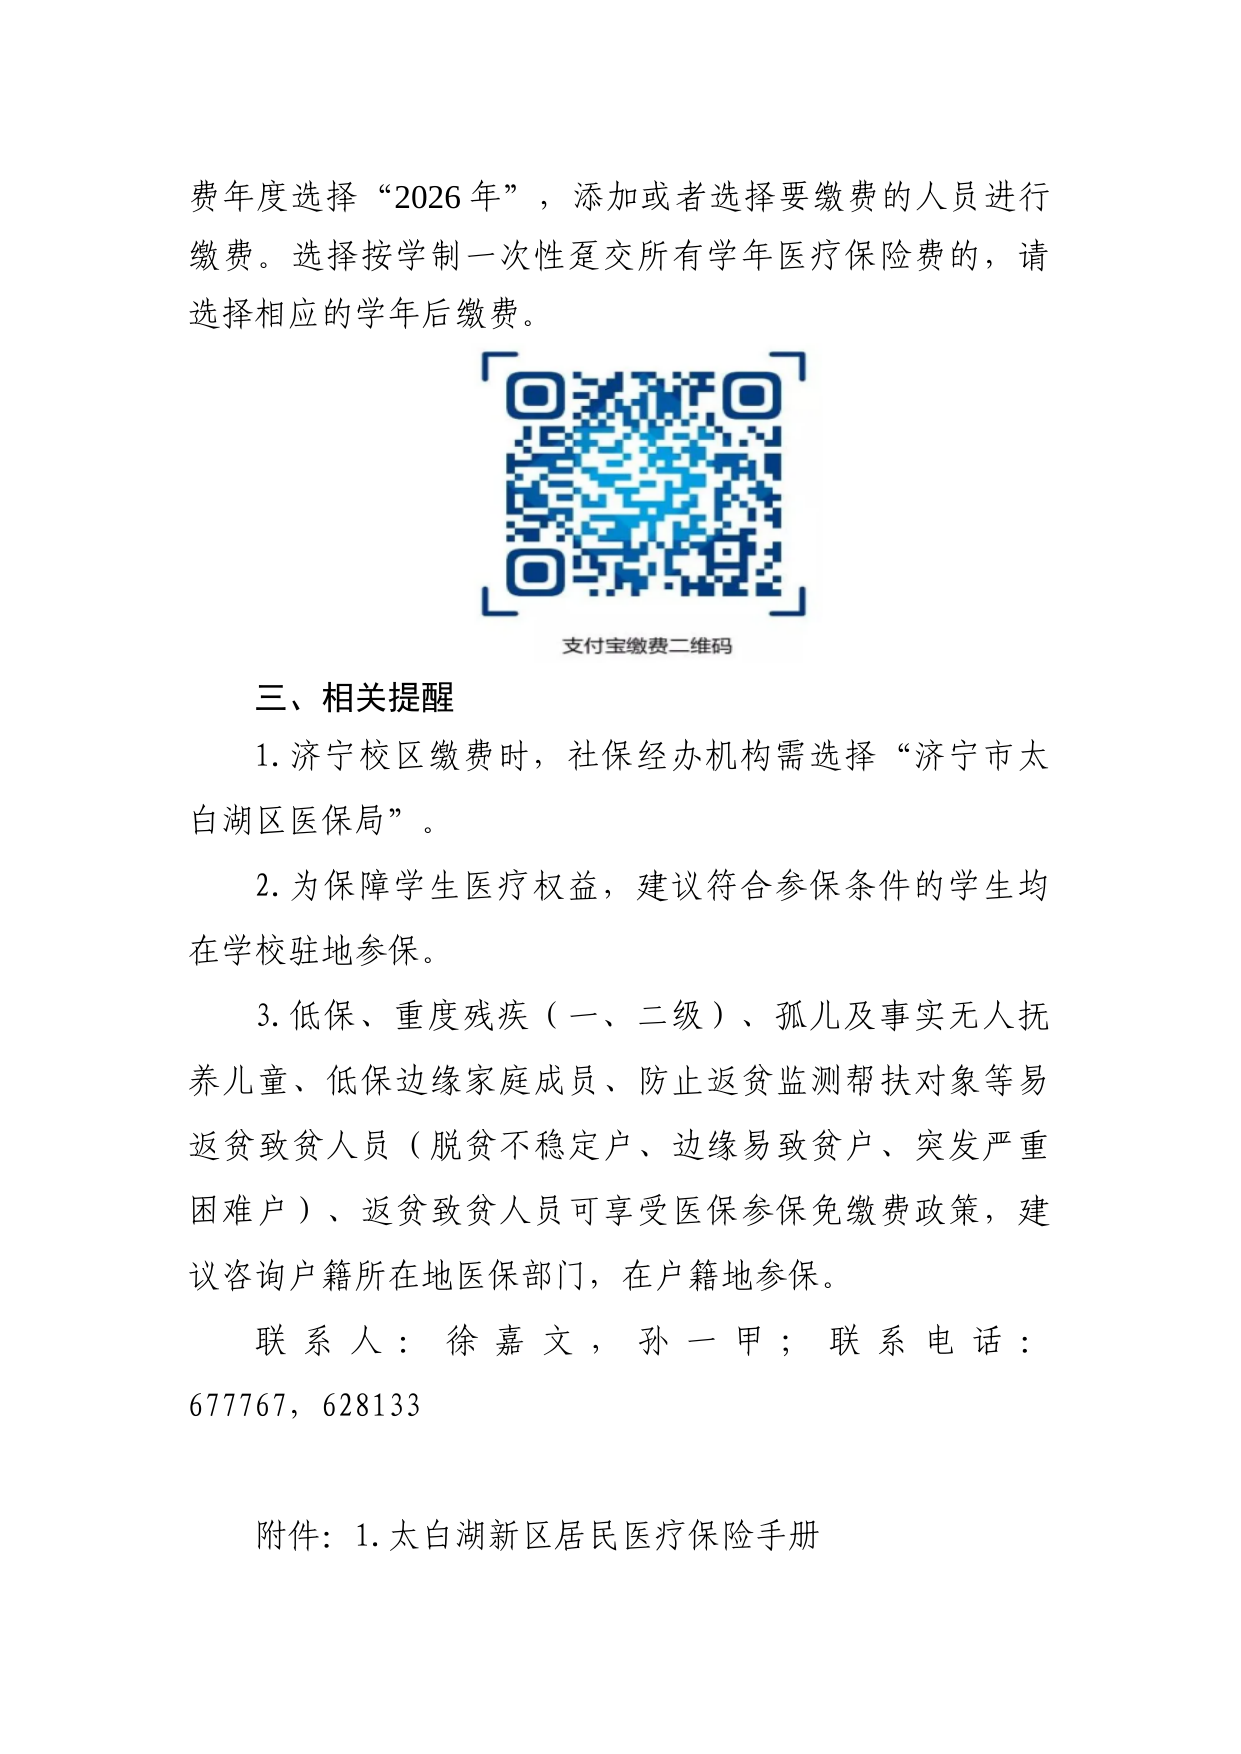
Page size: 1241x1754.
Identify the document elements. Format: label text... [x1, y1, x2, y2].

text 1.济宁校区缴费时，社保经办机构需选择“济宁市太白湖区医保局”。 [187, 721, 1053, 851]
text 附件：1.太白湖新区居民医疗保险手册 [187, 1501, 1053, 1566]
picture [465, 343, 823, 663]
text 联系人：徐嘉文，孙一甲；联系电话：677767，628133 [187, 1306, 1053, 1436]
text 2.为保障学生医疗权益，建议符合参保条件的学生均在学校驻地参保。 [187, 851, 1053, 981]
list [187, 162, 1053, 337]
text 3.低保、重度残疾（一、二级）、孤儿及事实无人抚养儿童、低保边缘家庭成员、防止返贫监测帮扶对象等易返贫致贫人员（脱贫不稳定户、边缘易致贫户、突发严重困难户）、返贫致贫人员可享受医保参保免缴费政策，建议咨询户籍所在地医保部门，在户籍地参保。 [187, 981, 1053, 1306]
